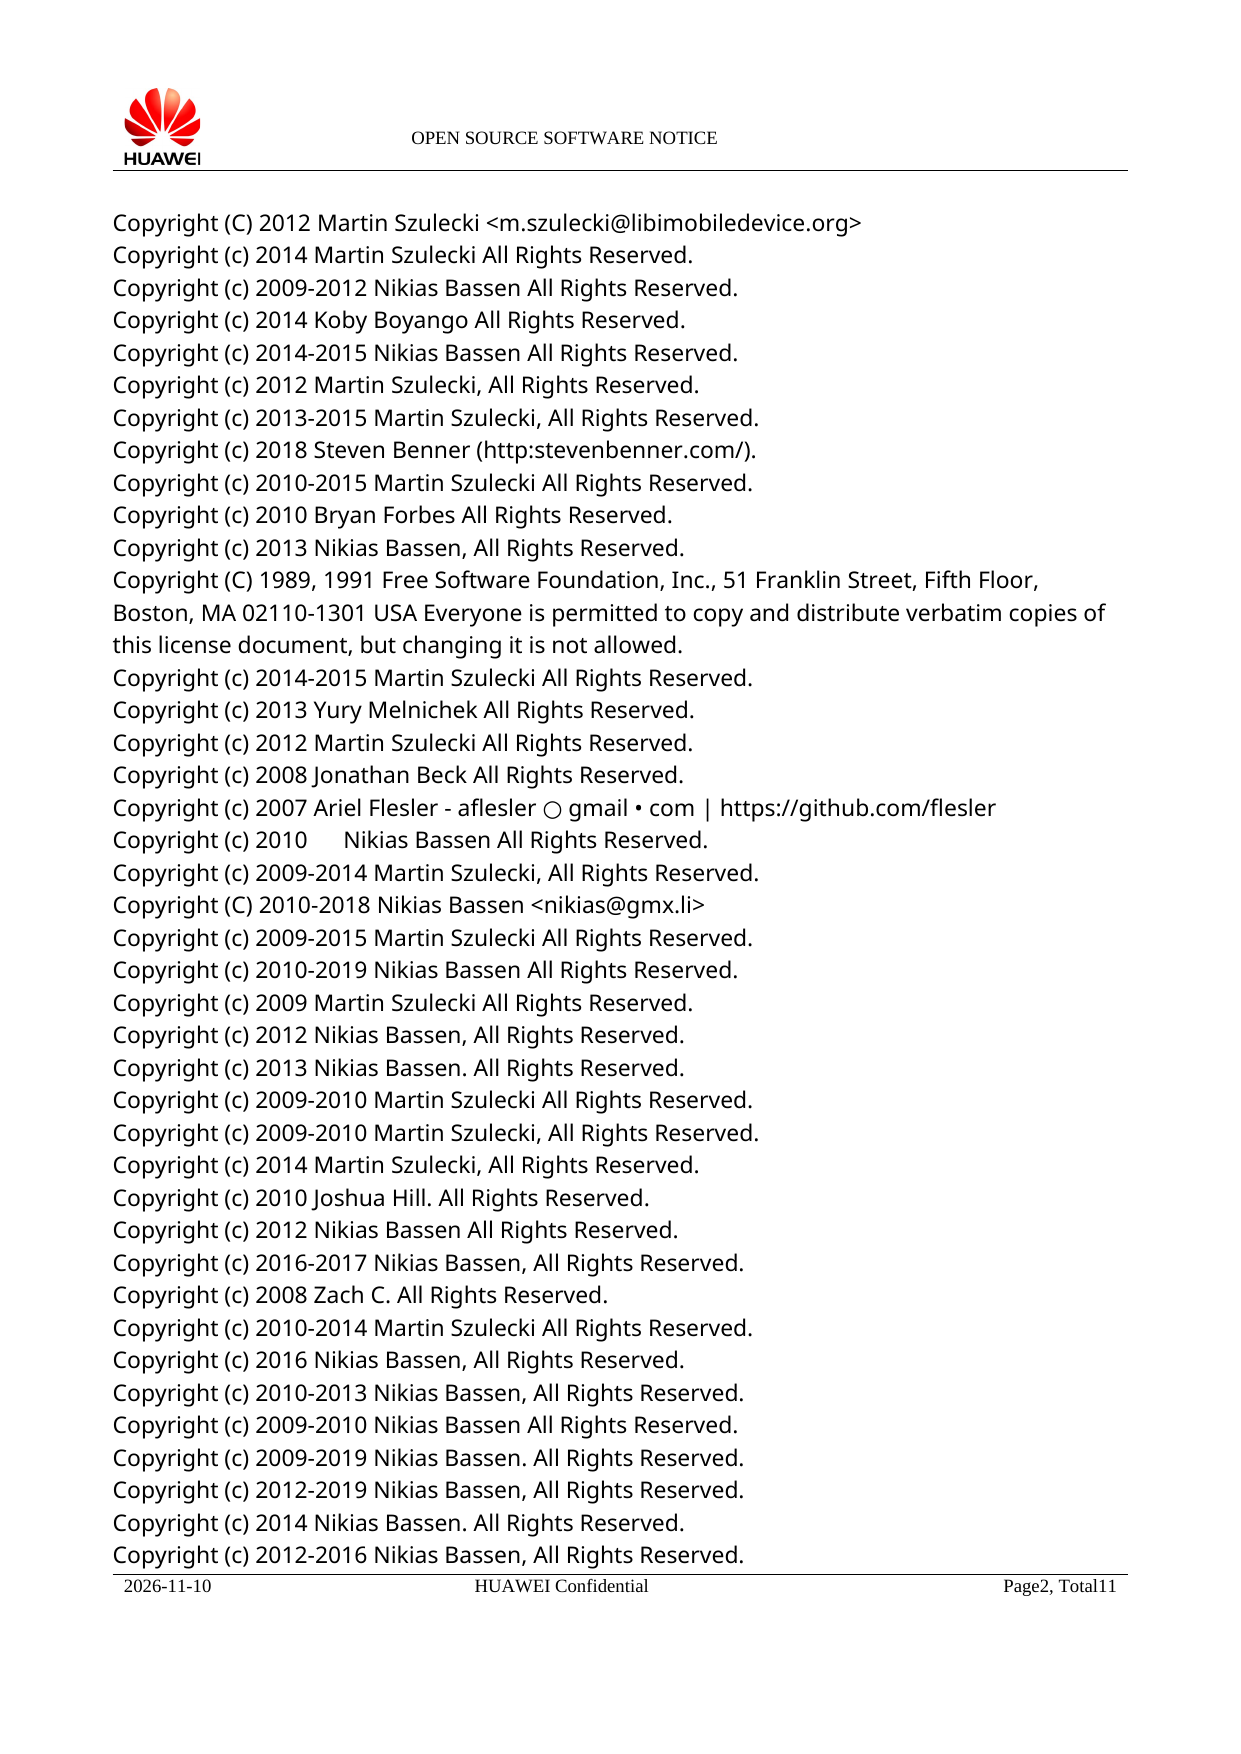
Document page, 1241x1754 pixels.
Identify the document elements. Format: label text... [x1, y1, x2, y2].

picture [124, 88, 201, 165]
